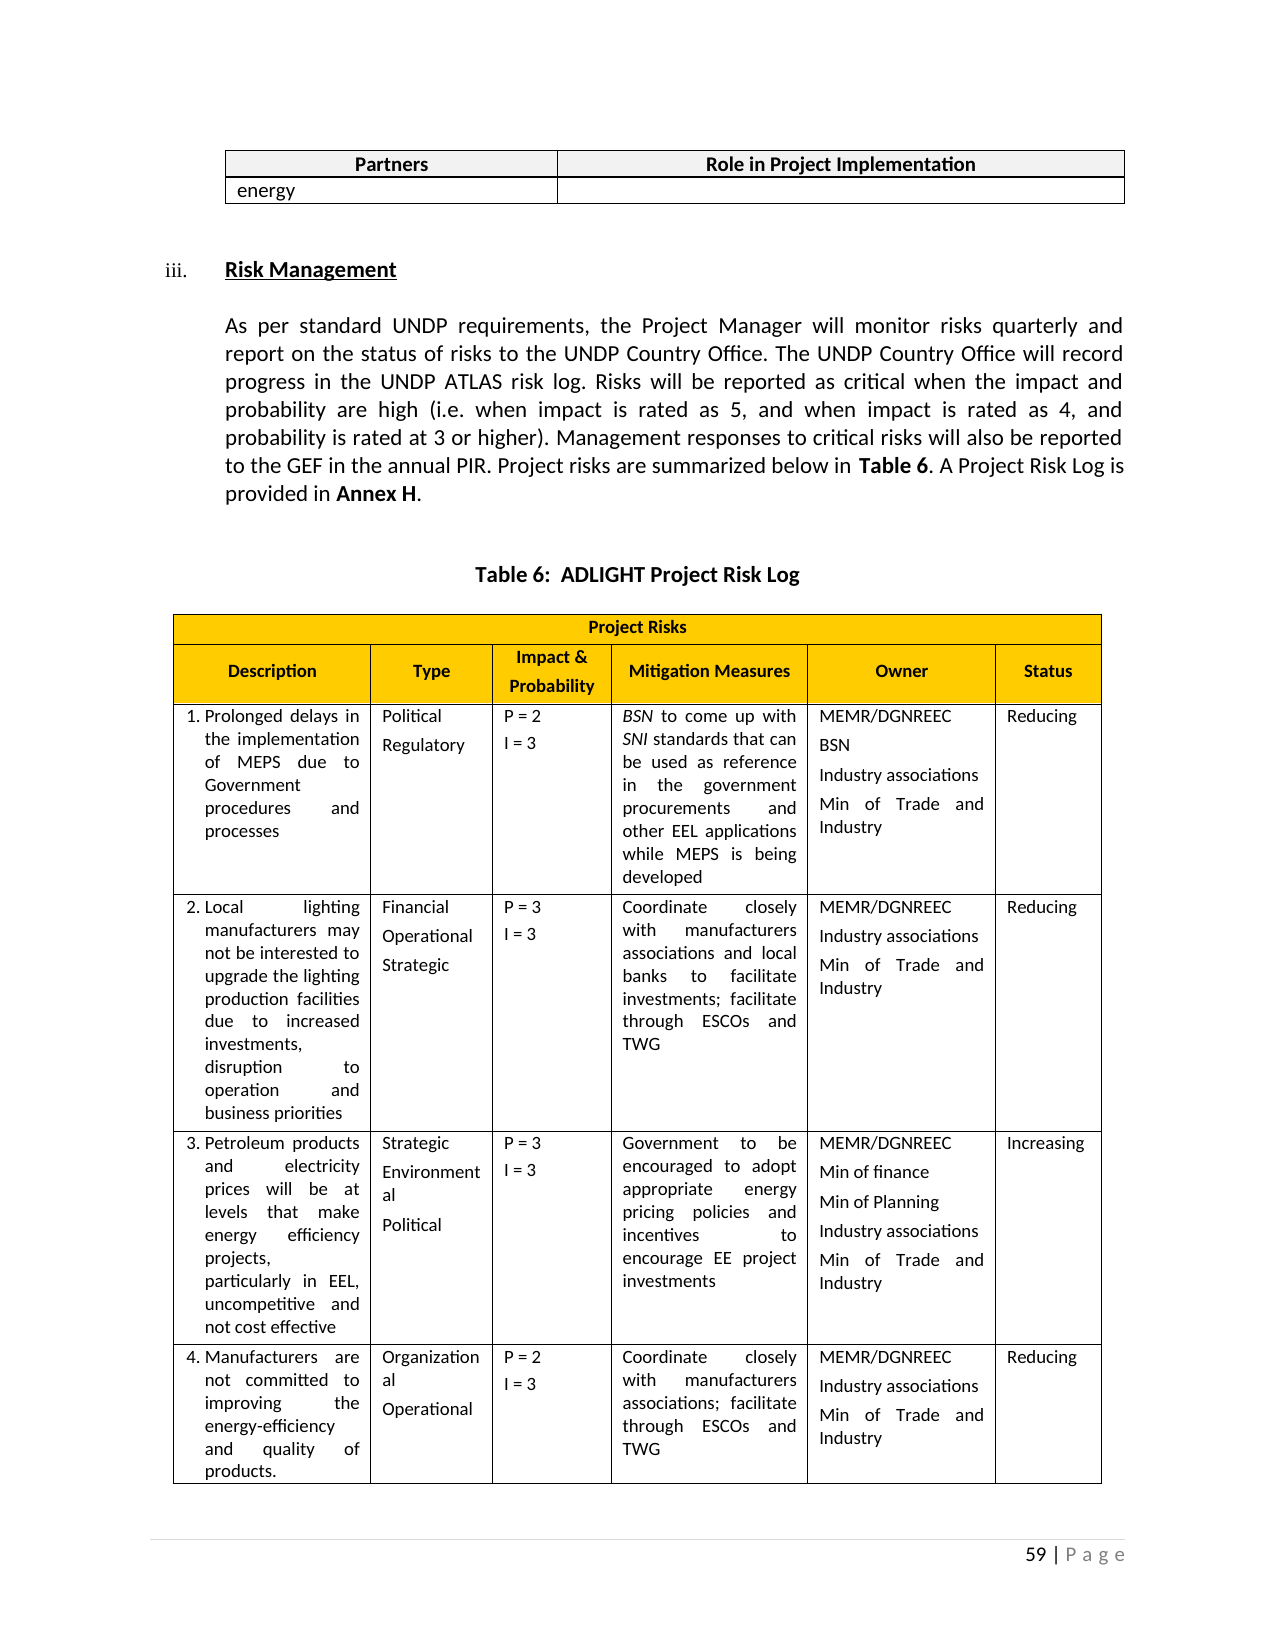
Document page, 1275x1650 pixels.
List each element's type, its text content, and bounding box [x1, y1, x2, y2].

table_cell MEMR/DGNREEC BSN Industry associations Min of Trade and Industry [808, 705, 995, 894]
table_cell BSN to come up with SNI standards that can be used as reference in the government procurements and other EEL applications while MEPS is being developed [612, 705, 807, 894]
table_cell Strategic Environmental Political [371, 1132, 492, 1344]
table_header Partners [226, 151, 557, 176]
table_cell Reducing [996, 1345, 1101, 1483]
table_cell Mitigation Measures [612, 645, 807, 703]
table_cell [612, 1345, 807, 1483]
table_cell P = 2 I = 3 [493, 705, 611, 894]
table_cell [226, 178, 557, 203]
table_cell Manufacturers are not committed to improving the energy-efficiency and quality of products. [174, 1345, 370, 1483]
table_cell Petroleum products and electricity prices will be at levels that make energy efficiency projects, particularly in EEL, uncompetitive and not cost effective [174, 1132, 370, 1344]
table_cell Type [371, 645, 492, 703]
table_cell P = 3 I = 3 [493, 895, 611, 1131]
table_cell Impact & Probability [493, 645, 611, 703]
table_cell MEMR/DGNREEC Min of finance Min of Planning Industry associations Min of Trade and Industry [808, 1132, 995, 1344]
table_cell Organizational Operational [371, 1345, 492, 1483]
table_cell Prolonged delays in the implementation of MEPS due to Government procedures and processes [174, 705, 370, 894]
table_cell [808, 1345, 995, 1483]
table_header Project Risks [174, 615, 1101, 644]
table_cell Status [996, 645, 1101, 703]
list Risk Management [187, 255, 1125, 283]
table_cell Increasing [996, 1132, 1101, 1344]
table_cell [558, 178, 1124, 203]
table_cell P = 2 I = 3 [493, 1345, 611, 1483]
table_cell Description [174, 645, 370, 703]
table_cell Financial Operational Strategic [371, 895, 492, 1131]
table_cell Coordinate closely with manufacturers associations and local banks to facilitate investments; facilitate through ESCOs and TWG [612, 895, 807, 1131]
table_cell Political Regulatory [371, 705, 492, 894]
table_cell MEMR/DGNREEC Industry associations Min of Trade and Industry [808, 895, 995, 1131]
table_header Role in Project Implementation [558, 151, 1124, 176]
table_cell Government to be encouraged to adopt appropriate energy pricing policies and incentives to encourage EE project investments [612, 1132, 807, 1344]
table_cell Reducing [996, 895, 1101, 1131]
table_cell Reducing [996, 705, 1101, 894]
table_cell P = 3 I = 3 [493, 1132, 611, 1344]
text As per standard UNDP requirements, the Project Manager will monitor risks quarterly and report on the status of risks to the UNDP Country Office. The UNDP Country Office will record progress in the UNDP ATLAS risk log. Risks will be reported as critical when the impact and probability are high (i.e. when impact is rated as 5, and when impact is rated as 4, and probability is rated at 3 or higher). Management responses to critical risks will also be reported to the GEF in the annual PIR. Project risks are summarized below in Table 6. A Project Risk Log is provided in Annex H. [225, 311, 1125, 507]
table_cell Owner [808, 645, 995, 703]
table_cell Local lighting manufacturers may not be interested to upgrade the lighting production facilities due to increased investments, disruption to operation and business priorities [174, 895, 370, 1131]
text Table 6: ADLIGHT Project Risk Log [150, 560, 1125, 588]
